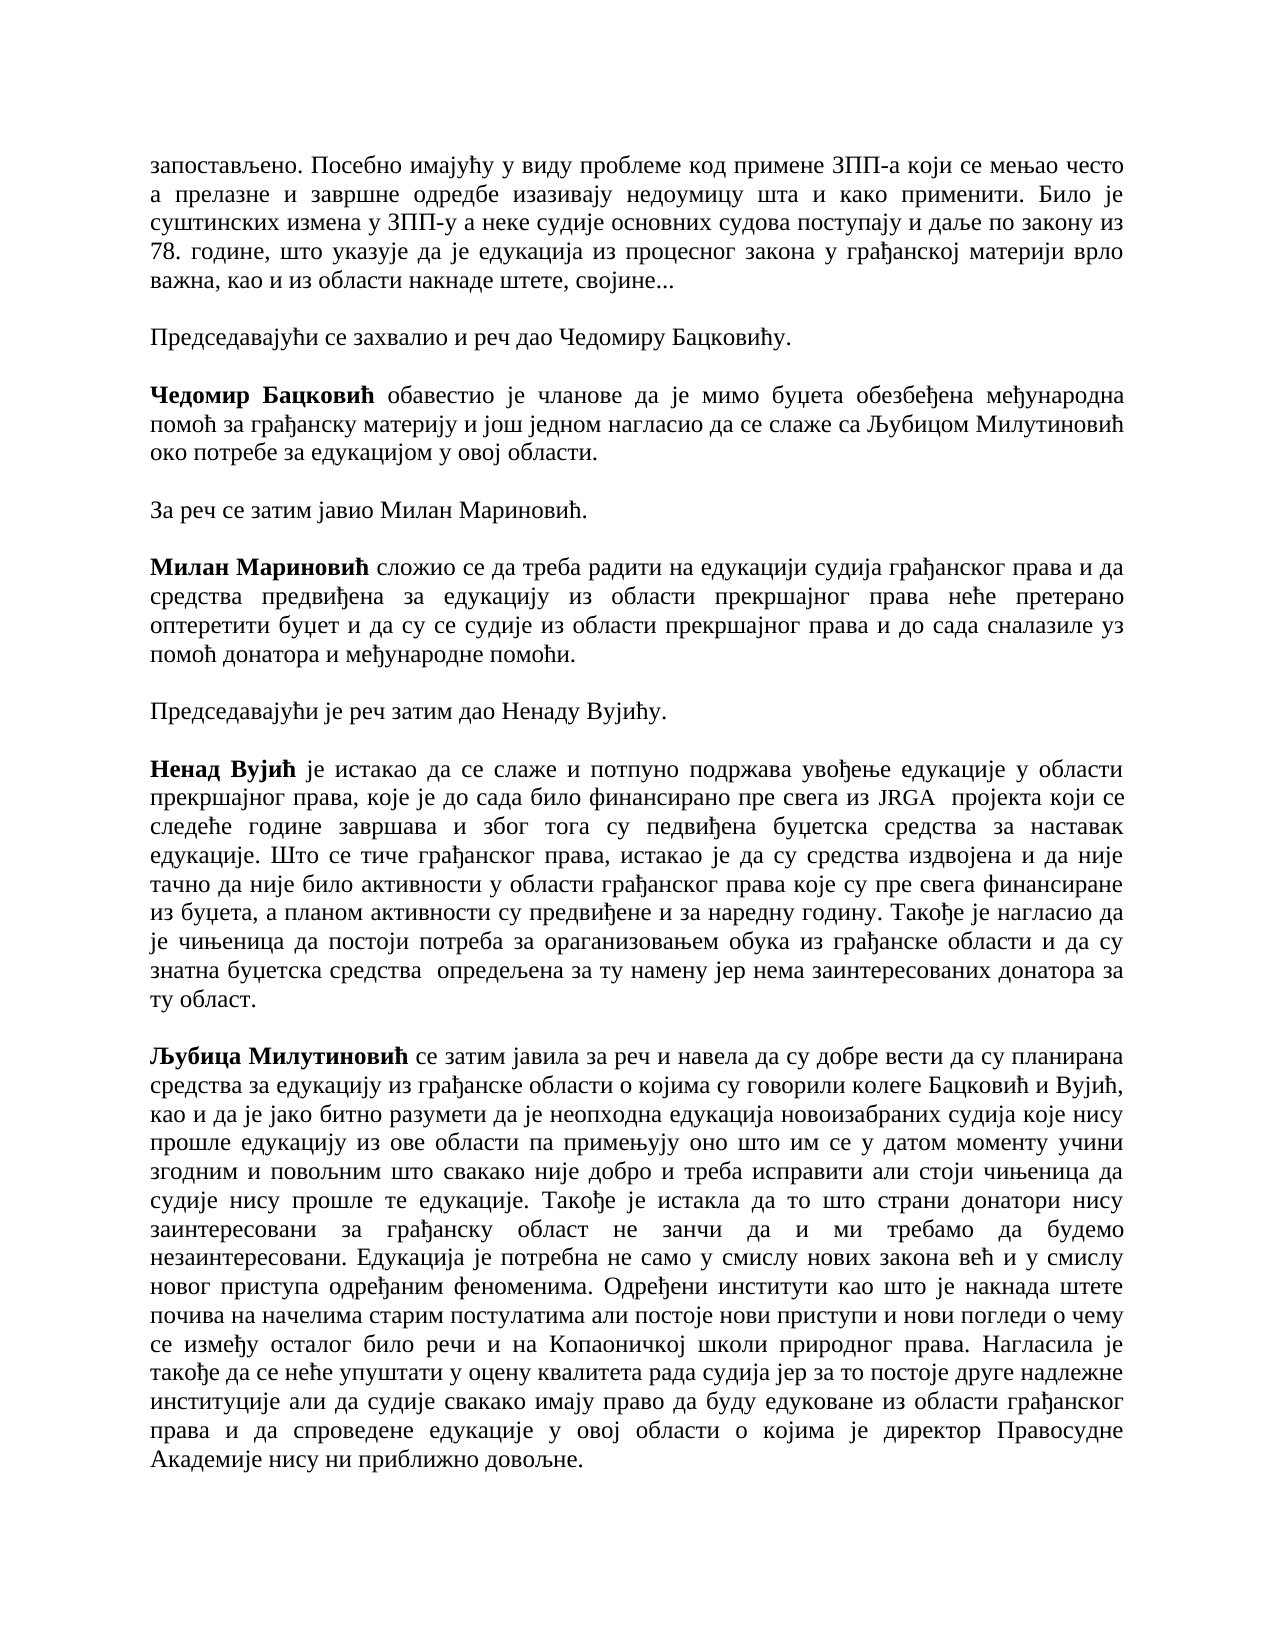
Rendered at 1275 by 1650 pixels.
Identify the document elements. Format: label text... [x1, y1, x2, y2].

text Чедомир Бацковић обавестио је чланове да је мимо буџета обезбеђена међународна помоћ за грађанску материју и још једном нагласио да се слаже са Љубицом Милутиновић око потребе за едукацијом у овој области. [150, 380, 1125, 466]
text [150, 150, 1125, 294]
text Председавајући је реч затим дао Ненаду Вујићу. [150, 696, 1125, 725]
text Ненад Вујић је истакао да се слаже и потпуно подржава увођење едукације у области прекршајног права, које је до сада било финансирано пре свега из JRGA пројекта који се следеће године завршава и због тога су педвиђена буџетска средства за наставак едукације. Што се тиче грађанског права, истакао је да су средства издвојена и да није тачно да није било активности у области грађанског права које су пре свега финансиране из буџета, а планом активности су предвиђене и за наредну годину. Такође је нагласио да је чињеница да постоји потреба за ораганизовањем обука из грађанске области и да су знатна буџетска средства опредељена за ту намену јер нема заинтересованих донатора за ту област. [150, 754, 1125, 1012]
text Председавајући се захвалио и реч дао Чедомиру Бацковићу. [150, 322, 1125, 351]
text Милан Мариновић сложио се да треба радити на едукацији судија грађанског права и да средства предвиђена за едукацију из области прекршајног права неће претерано оптеретити буџет и да су се судије из области прекршајног права и до сада сналазиле уз помоћ донатора и међународне помоћи. [150, 552, 1125, 667]
text За реч се затим јавио Милан Мариновић. [150, 495, 1125, 524]
text Љубица Милутиновић се затим јавила за реч и навела да су добре вести да су планирана средства за едукацију из грађанске области о којима су говорили колеге Бацковић и Вујић, као и да је јако битно разумети да је неопходна едукација новоизабраних судија које нису прошле едукацију из ове области па примењују оно што им се у датом моменту учини згодним и повољним што свакако није добро и треба исправити али стоји чињеница да судије нису прошле те едукације. Такође је истакла да то што страни донатори нису заинтересовани за грађанску област не занчи да и ми требамо да будемо незаинтересовани. Едукација је потребна не само у смислу нових закона већ и у смислу новог приступа одређаним феноменима. Одређени институти као што је накнада штете почива на начелима старим постулатима али постоје нови приступи и нови погледи о чему се између осталог било речи и на Копаоничкој школи природног права. Нагласила је такође да се неће упуштати у оцену квалитета рада судија јер за то постоје друге надлежне институције али да судије свакако имају право да буду едуковане из области грађанског права и да спроведене едукације у овој области о којима је директор Правосудне Академије нису ни приближно довољне. [150, 1041, 1125, 1472]
